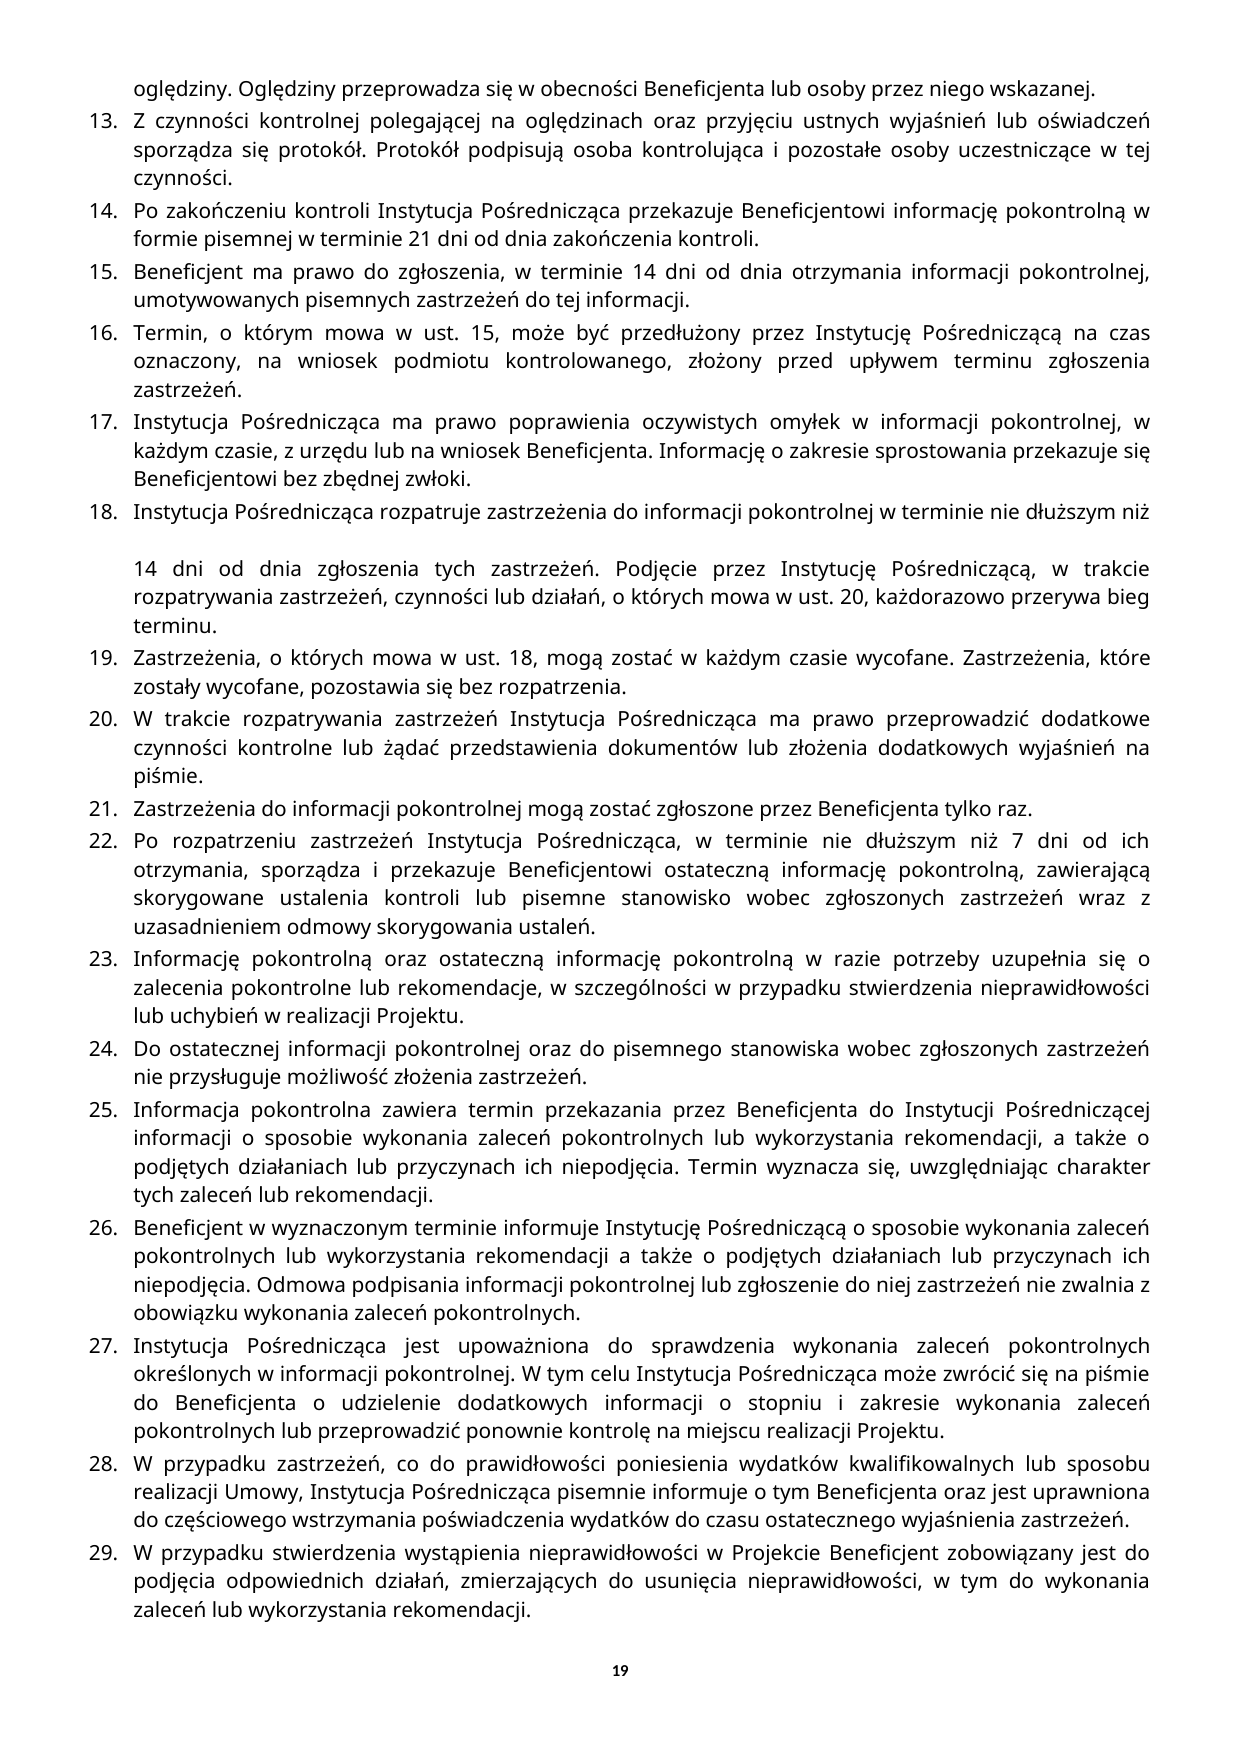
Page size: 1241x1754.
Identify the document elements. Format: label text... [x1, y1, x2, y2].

list Termin, o którym mowa w ust. 15, może być przedłużony przez Instytucję Pośredniczącą na czas oznaczony, na wniosek podmiotu kontrolowanego, złożony przed upływem terminu zgłoszenia zastrzeżeń. [89, 318, 1152, 403]
list Zastrzeżenia do informacji pokontrolnej mogą zostać zgłoszone przez Beneficjenta tylko raz. [89, 794, 1152, 822]
list Beneficjent ma prawo do zgłoszenia, w terminie 14 dni od dnia otrzymania informacji pokontrolnej, umotywowanych pisemnych zastrzeżeń do tej informacji. [89, 257, 1152, 314]
list Beneficjent w wyznaczonym terminie informuje Instytucję Pośredniczącą o sposobie wykonania zaleceń pokontrolnych lub wykorzystania rekomendacji a także o podjętych działaniach lub przyczynach ich niepodjęcia. Odmowa podpisania informacji pokontrolnej lub zgłoszenie do niej zastrzeżeń nie zwalnia z obowiązku wykonania zaleceń pokontrolnych. [89, 1213, 1152, 1327]
list Instytucja Pośrednicząca jest upoważniona do sprawdzenia wykonania zaleceń pokontrolnych określonych w informacji pokontrolnej. W tym celu Instytucja Pośrednicząca może zwrócić się na piśmie do Beneficjenta o udzielenie dodatkowych informacji o stopniu i zakresie wykonania zaleceń pokontrolnych lub przeprowadzić ponownie kontrolę na miejscu realizacji Projektu. [89, 1331, 1152, 1444]
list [89, 74, 1152, 102]
list W przypadku zastrzeżeń, co do prawidłowości poniesienia wydatków kwalifikowalnych lub sposobu realizacji Umowy, Instytucja Pośrednicząca pisemnie informuje o tym Beneficjenta oraz jest uprawniona do częściowego wstrzymania poświadczenia wydatków do czasu ostatecznego wyjaśnienia zastrzeżeń. [89, 1449, 1152, 1534]
list Informację pokontrolną oraz ostateczną informację pokontrolną w razie potrzeby uzupełnia się o zalecenia pokontrolne lub rekomendacje, w szczególności w przypadku stwierdzenia nieprawidłowości lub uchybień w realizacji Projektu. [89, 944, 1152, 1030]
list Zastrzeżenia, o których mowa w ust. 18, mogą zostać w każdym czasie wycofane. Zastrzeżenia, które zostały wycofane, pozostawia się bez rozpatrzenia. [89, 643, 1152, 700]
list W przypadku stwierdzenia wystąpienia nieprawidłowości w Projekcie Beneficjent zobowiązany jest do podjęcia odpowiednich działań, zmierzających do usunięcia nieprawidłowości, w tym do wykonania zaleceń lub wykorzystania rekomendacji. [89, 1538, 1152, 1623]
list Po rozpatrzeniu zastrzeżeń Instytucja Pośrednicząca, w terminie nie dłuższym niż 7 dni od ich otrzymania, sporządza i przekazuje Beneficjentowi ostateczną informację pokontrolną, zawierającą skorygowane ustalenia kontroli lub pisemne stanowisko wobec zgłoszonych zastrzeżeń wraz z uzasadnieniem odmowy skorygowania ustaleń. [89, 826, 1152, 940]
list Informacja pokontrolna zawiera termin przekazania przez Beneficjenta do Instytucji Pośredniczącej informacji o sposobie wykonania zaleceń pokontrolnych lub wykorzystania rekomendacji, a także o podjętych działaniach lub przyczynach ich niepodjęcia. Termin wyznacza się, uwzględniając charakter tych zaleceń lub rekomendacji. [89, 1095, 1152, 1209]
list Do ostatecznej informacji pokontrolnej oraz do pisemnego stanowiska wobec zgłoszonych zastrzeżeń nie przysługuje możliwość złożenia zastrzeżeń. [89, 1034, 1152, 1091]
list W trakcie rozpatrywania zastrzeżeń Instytucja Pośrednicząca ma prawo przeprowadzić dodatkowe czynności kontrolne lub żądać przedstawienia dokumentów lub złożenia dodatkowych wyjaśnień na piśmie. [89, 704, 1152, 790]
list Instytucja Pośrednicząca rozpatruje zastrzeżenia do informacji pokontrolnej w terminie nie dłuższym niż 14 dni od dnia zgłoszenia tych zastrzeżeń. Podjęcie przez Instytucję Pośredniczącą, w trakcie rozpatrywania zastrzeżeń, czynności lub działań, o których mowa w ust. 20, każdorazowo przerywa bieg terminu. [89, 497, 1152, 639]
list Po zakończeniu kontroli Instytucja Pośrednicząca przekazuje Beneficjentowi informację pokontrolną w formie pisemnej w terminie 21 dni od dnia zakończenia kontroli. [89, 196, 1152, 253]
list Instytucja Pośrednicząca ma prawo poprawienia oczywistych omyłek w informacji pokontrolnej, w każdym czasie, z urzędu lub na wniosek Beneficjenta. Informację o zakresie sprostowania przekazuje się Beneficjentowi bez zbędnej zwłoki. [89, 407, 1152, 493]
list Z czynności kontrolnej polegającej na oględzinach oraz przyjęciu ustnych wyjaśnień lub oświadczeń sporządza się protokół. Protokół podpisują osoba kontrolująca i pozostałe osoby uczestniczące w tej czynności. [89, 106, 1152, 192]
